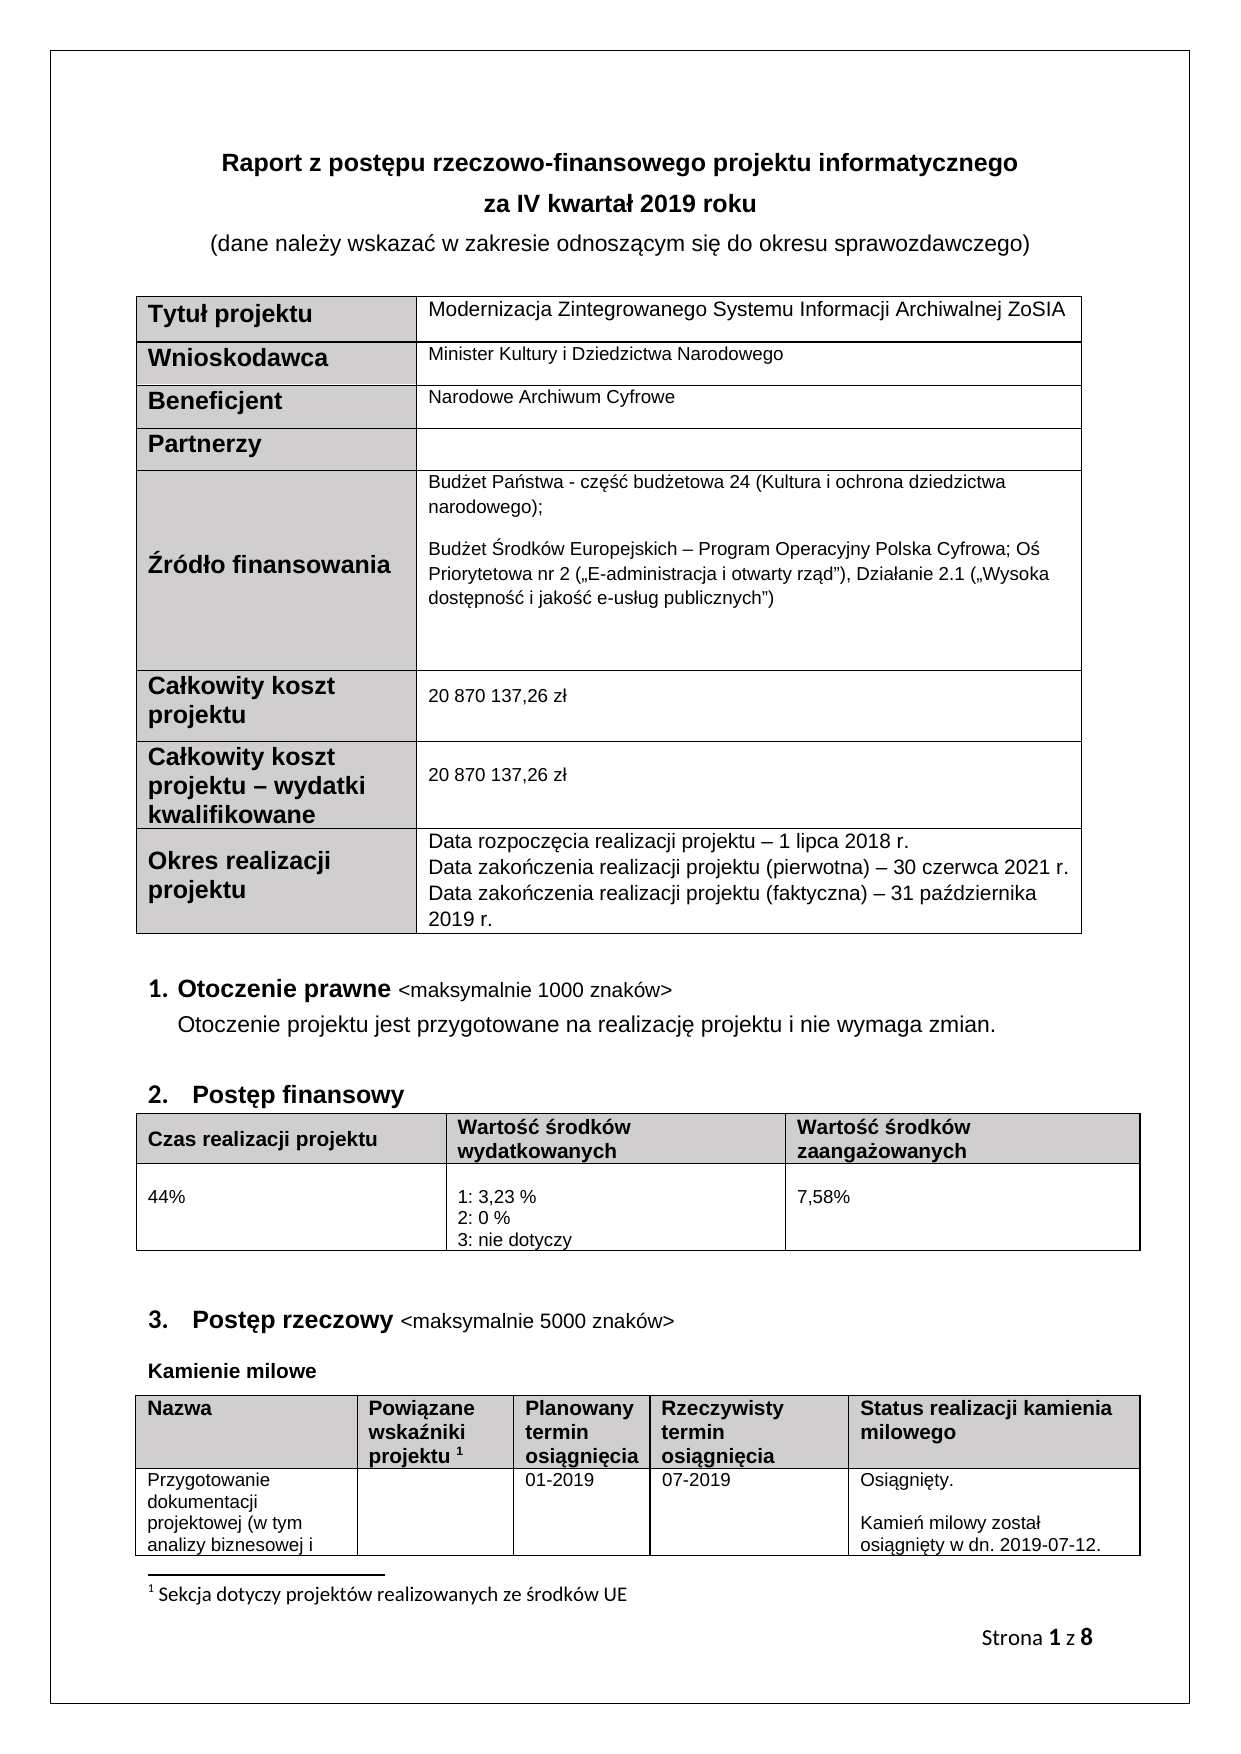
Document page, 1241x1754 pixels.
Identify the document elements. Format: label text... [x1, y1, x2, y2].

table_cell 01-2019 [514, 1469, 649, 1555]
table_header Nazwa [136, 1396, 357, 1468]
table_header Rzeczywisty termin osiągnięcia [651, 1396, 848, 1468]
table_header Planowany termin osiągnięcia [514, 1396, 649, 1468]
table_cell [136, 1469, 357, 1555]
table_cell 1: 3,23 % 2: 0 % 3: nie dotyczy [447, 1164, 785, 1250]
table_header Wartość środków zaangażowanych [786, 1114, 1139, 1163]
table_cell 44% [137, 1164, 446, 1250]
table_header Tytuł projektu [137, 297, 416, 341]
table_header Wartość środków wydatkowanych [447, 1114, 785, 1163]
table_header Modernizacja Zintegrowanego Systemu Informacji Archiwalnej ZoSIA [417, 297, 1081, 341]
table_cell [358, 1469, 513, 1555]
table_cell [849, 1469, 1139, 1555]
table_cell 20 870 137,26 zł [417, 671, 1081, 741]
table_header Czas realizacji projektu [137, 1114, 446, 1163]
table_cell Narodowe Archiwum Cyfrowe [417, 386, 1081, 428]
table_cell 20 870 137,26 zł [417, 742, 1081, 828]
subtitle Otoczenie prawne <maksymalnie 1000 znaków> [148, 971, 1063, 1004]
subtitle Postęp finansowy [148, 1077, 1093, 1110]
table_cell Wnioskodawca [137, 343, 416, 384]
table_cell Minister Kultury i Dziedzictwa Narodowego [417, 343, 1081, 384]
subtitle Otoczenie projektu jest przygotowane na realizację projektu i nie wymaga zmian. [148, 1011, 1093, 1038]
table_cell Partnerzy [137, 429, 416, 470]
subtitle Postęp rzeczowy <maksymalnie 5000 znaków> [148, 1302, 1093, 1335]
table_cell Źródło finansowania [137, 471, 416, 670]
table_cell Beneficjent [137, 386, 416, 428]
text (dane należy wskazać w zakresie odnoszącym się do okresu sprawozdawczego) [148, 230, 1093, 256]
table_cell Budżet Państwa - część budżetowa 24 (Kultura i ochrona dziedzictwa narodowego); Budżet Środków Europejskich – Program Operacyjny Polska Cyfrowa; Oś Priorytetowa nr 2 („E-administracja i otwarty rząd”), Działanie 2.1 („Wysoka dostępność i jakość e-usług publicznych”) [417, 471, 1081, 670]
table_cell Całkowity koszt projektu – wydatki kwalifikowane [137, 742, 416, 828]
table_cell Data rozpoczęcia realizacji projektu – 1 lipca 2018 r. Data zakończenia realizacji projektu (pierwotna) – 30 czerwca 2021 r. Data zakończenia realizacji projektu (faktyczna) – 31 października 2019 r. [417, 829, 1081, 933]
table_cell 07-2019 [651, 1469, 848, 1555]
table_header Powiązane wskaźniki projektu [358, 1396, 513, 1468]
table_cell 7,58% [786, 1164, 1139, 1250]
subtitle za IV kwartał 2019 roku [148, 189, 1093, 217]
table_cell Całkowity koszt projektu [137, 671, 416, 741]
table_cell Okres realizacji projektu [137, 829, 416, 933]
table_cell [417, 429, 1081, 470]
text Kamienie milowe [148, 1359, 1093, 1383]
subtitle Raport z postępu rzeczowo-finansowego projektu informatycznego [148, 147, 1093, 176]
table_header Status realizacji kamienia milowego [849, 1396, 1139, 1468]
